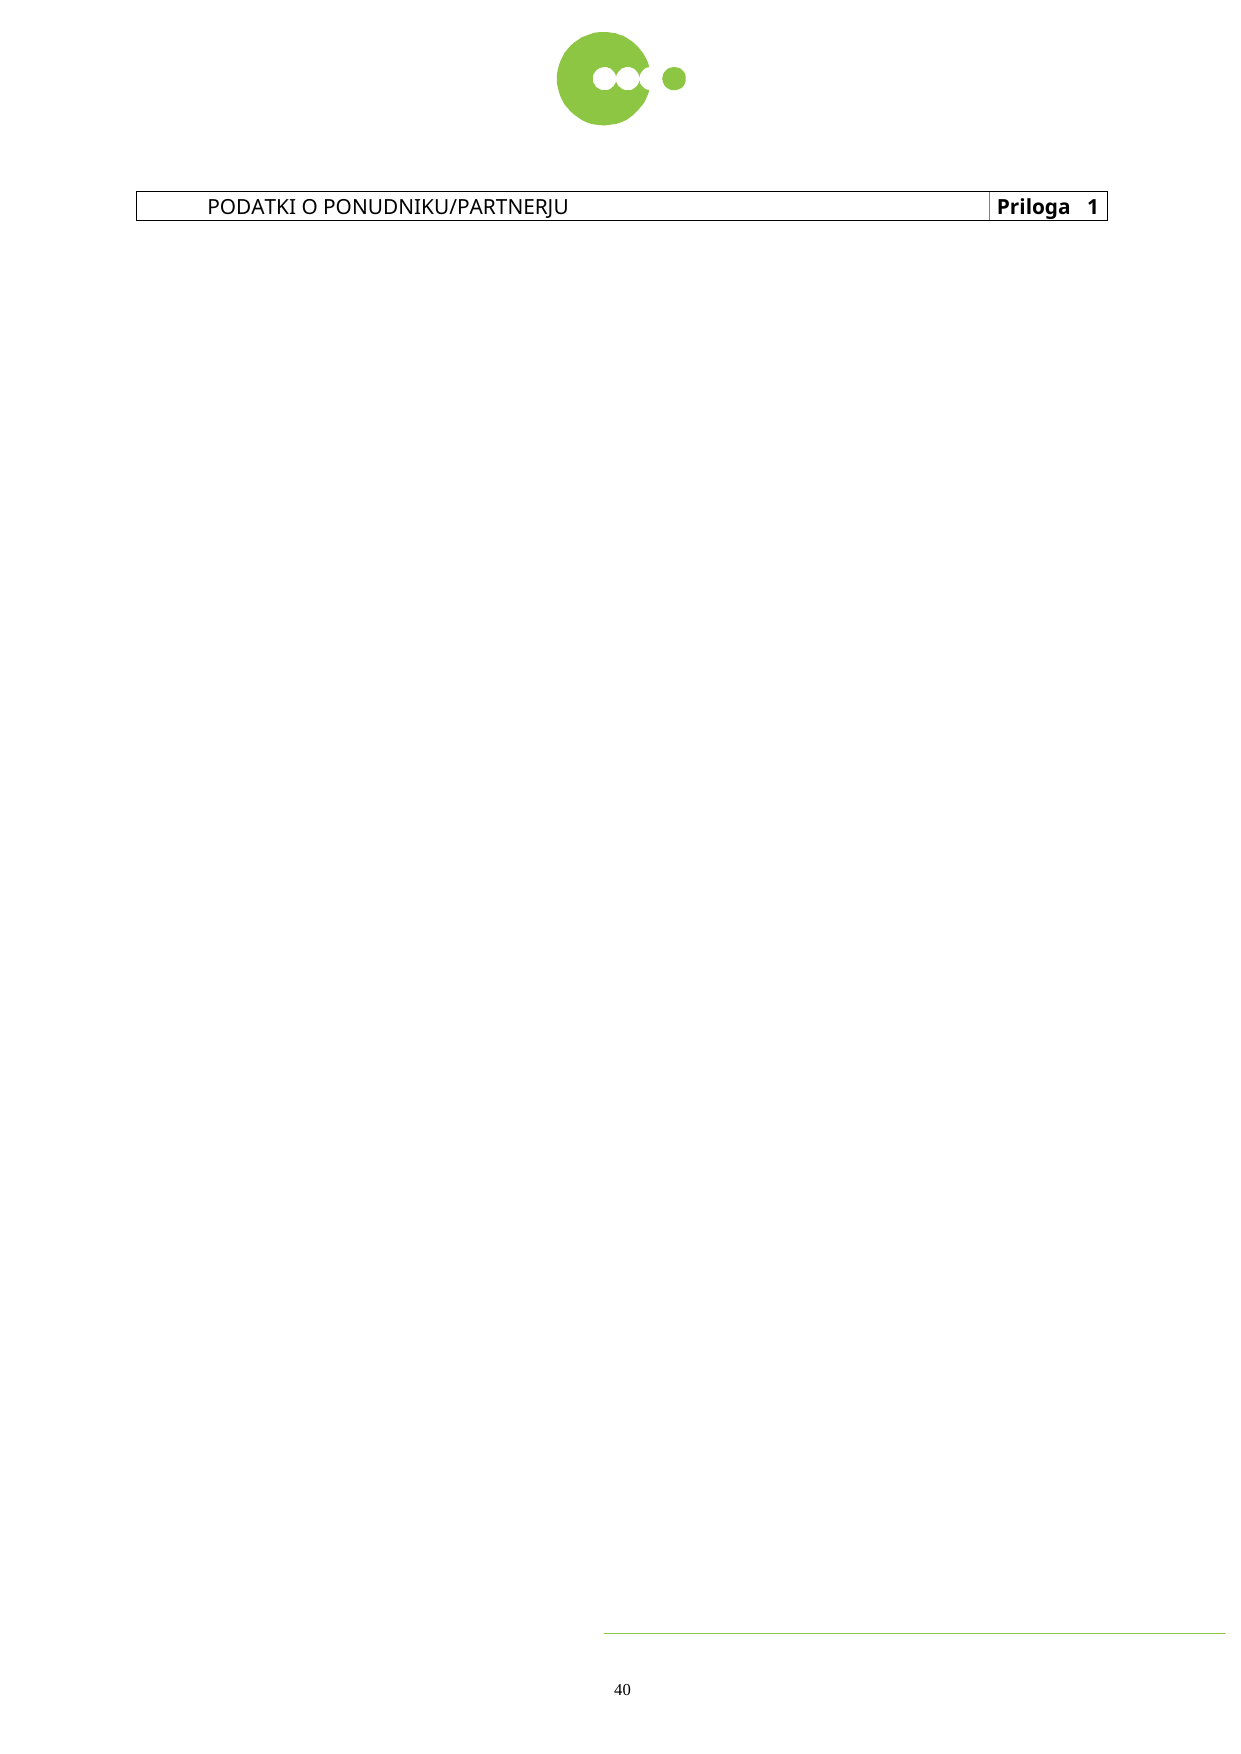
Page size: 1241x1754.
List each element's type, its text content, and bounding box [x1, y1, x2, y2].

table_header PODATKI O PONUDNIKU/PARTNERJU [200, 192, 989, 220]
table_header Priloga 1 [990, 192, 1107, 220]
table_header [137, 192, 200, 220]
